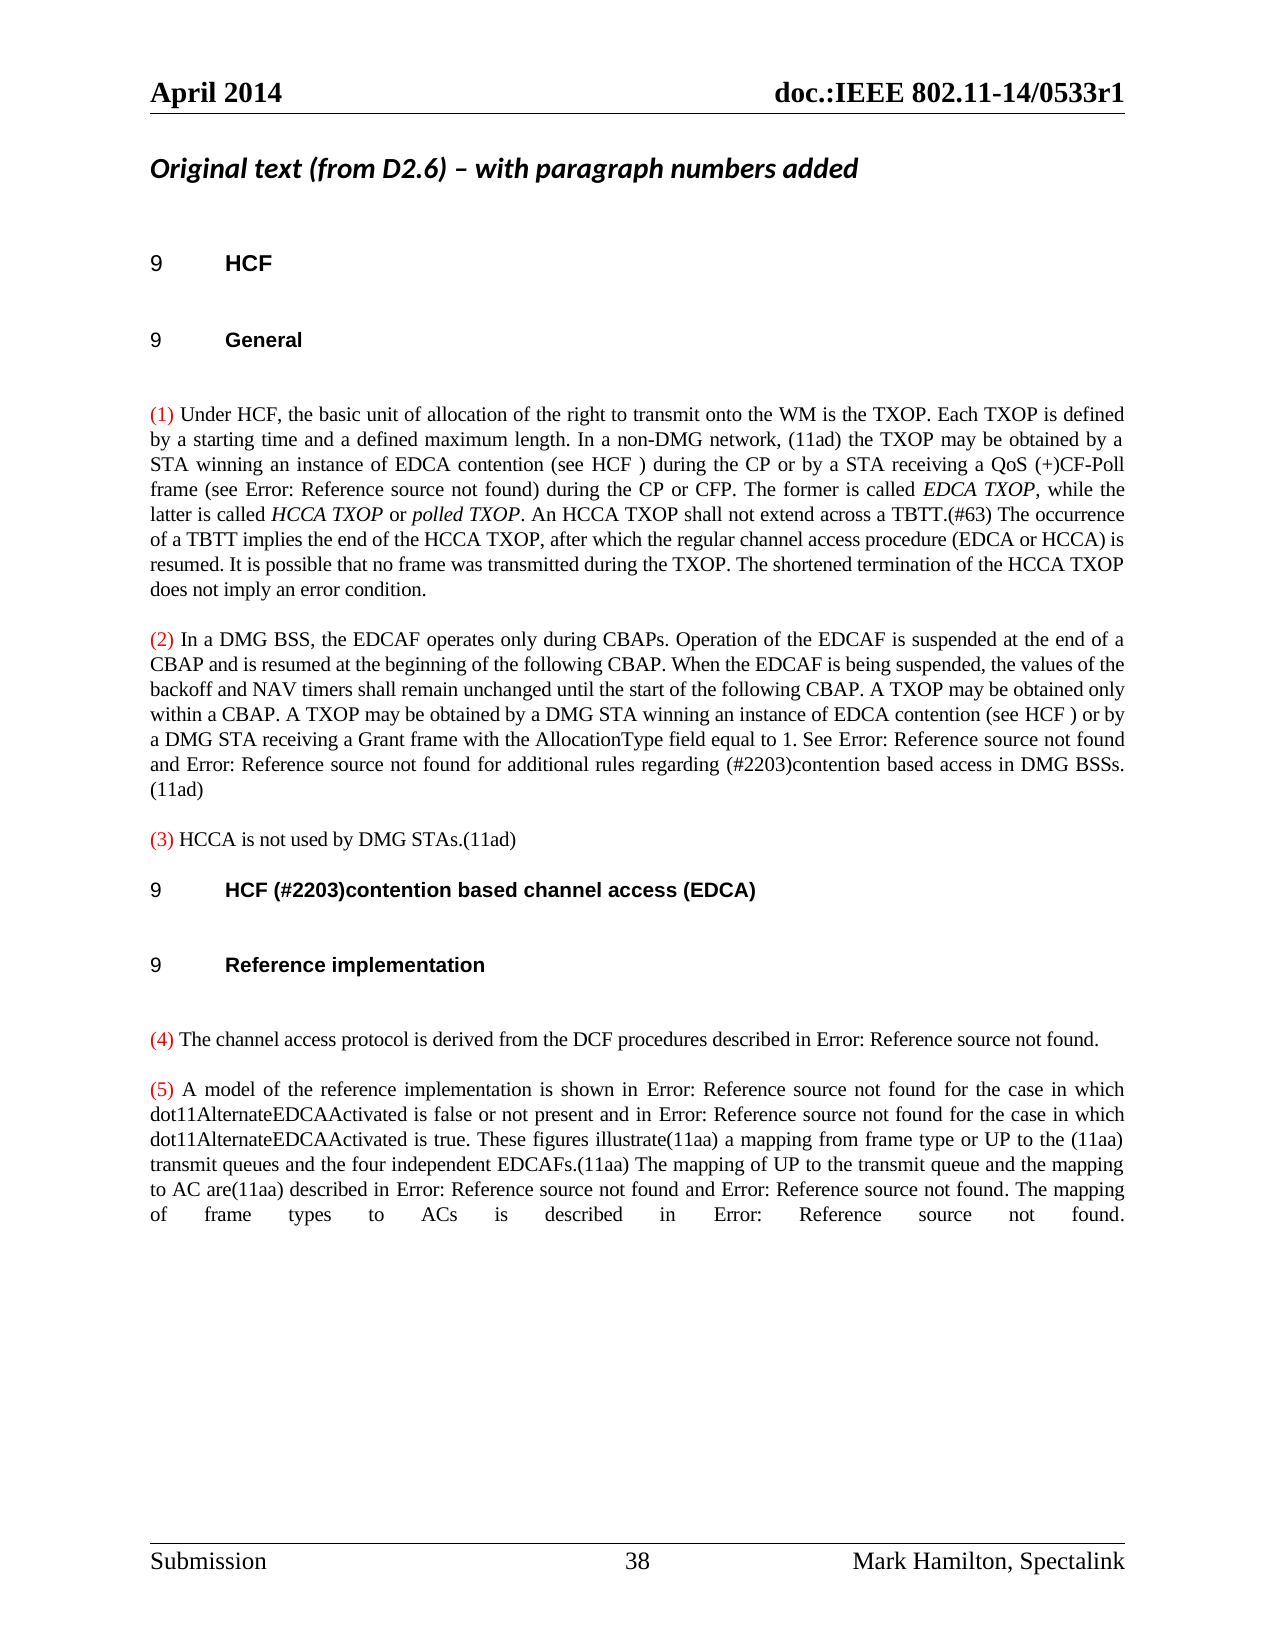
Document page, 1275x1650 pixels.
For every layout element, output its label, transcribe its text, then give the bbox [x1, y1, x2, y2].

text (3) HCCA is not used by DMG STAs.(11ad) [150, 826, 1125, 851]
list Reference implementation [150, 951, 1125, 976]
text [150, 1076, 1125, 1226]
list General [150, 326, 1125, 351]
list HCF (#2203)contention based channel access (EDCA) [150, 876, 1125, 901]
list HCF [150, 249, 1125, 276]
text Original text (from D2.6) – with paragraph numbers added [150, 150, 1125, 186]
